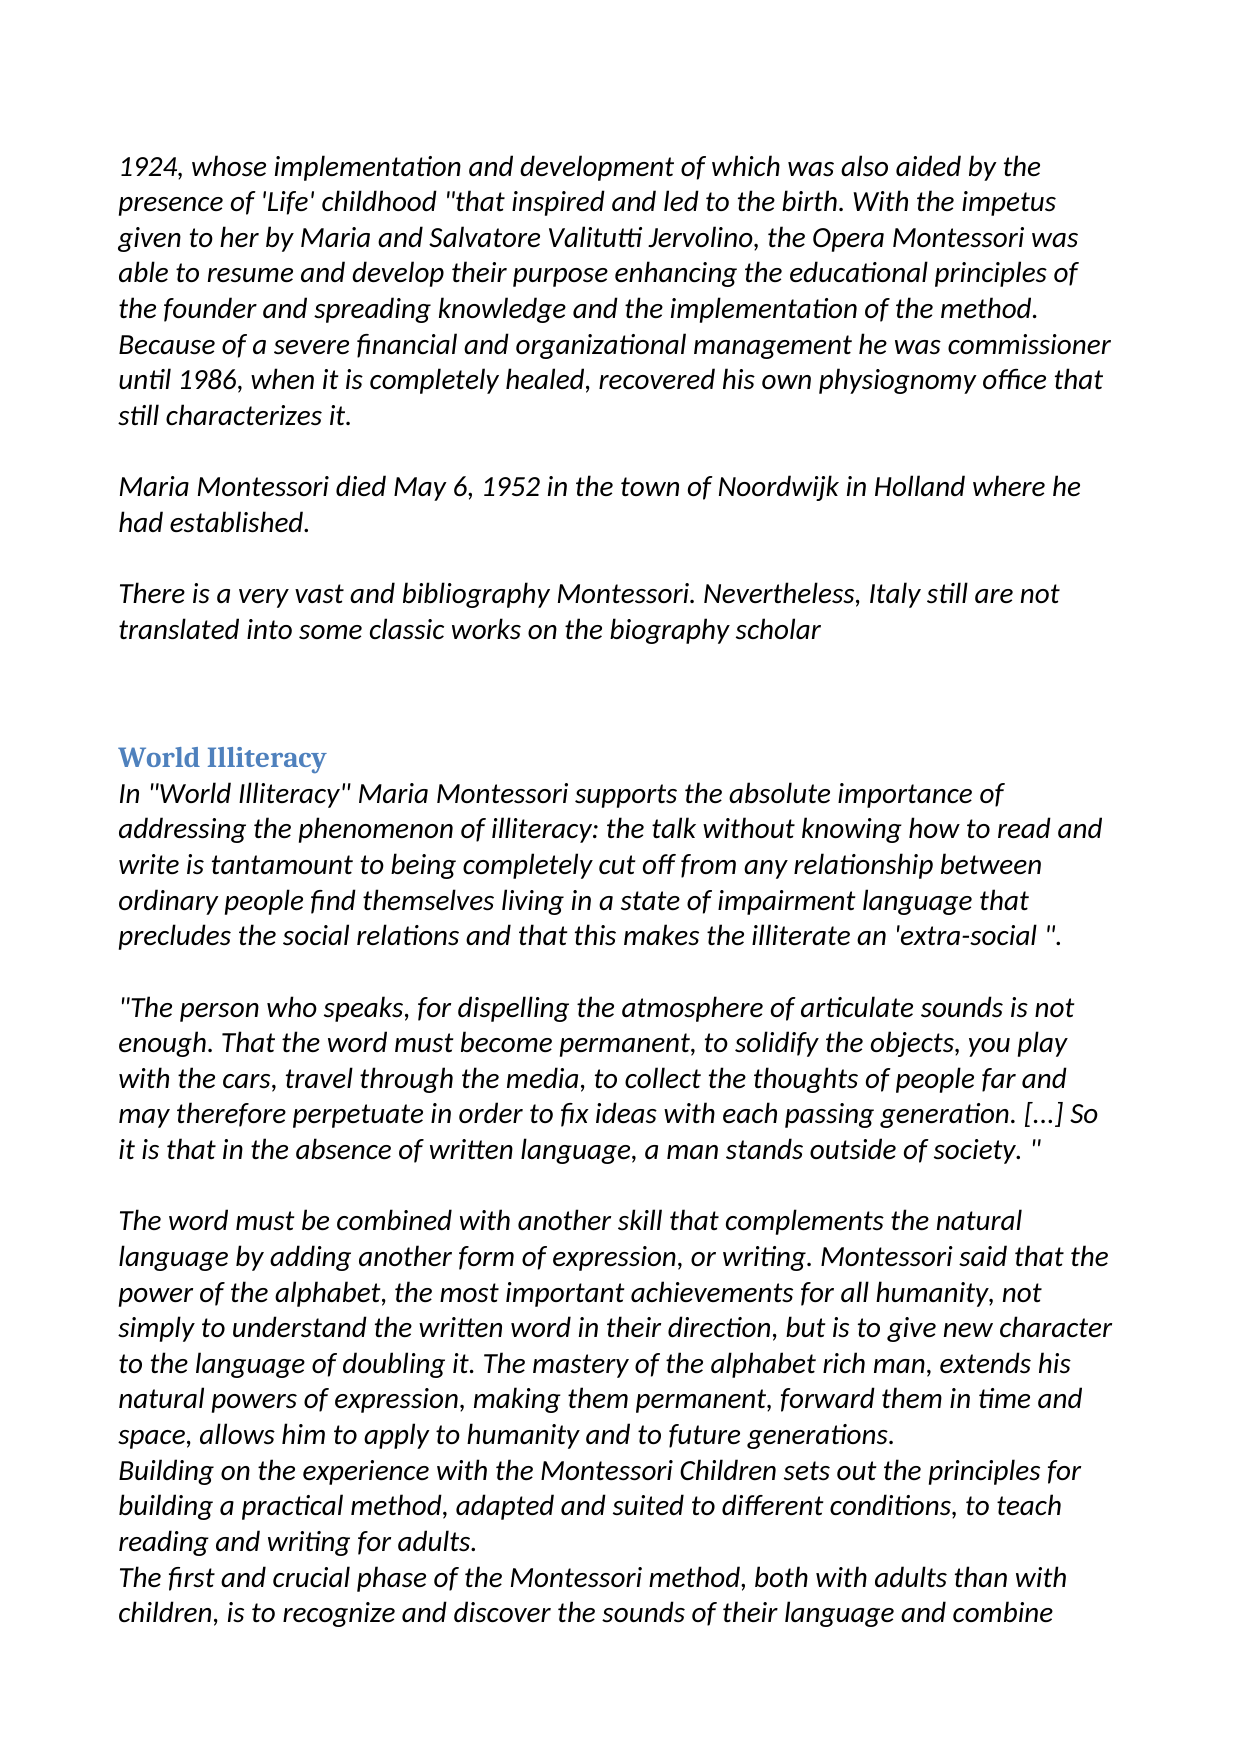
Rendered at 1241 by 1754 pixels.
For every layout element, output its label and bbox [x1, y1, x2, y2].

text [118, 148, 1122, 674]
text [118, 741, 1122, 1630]
